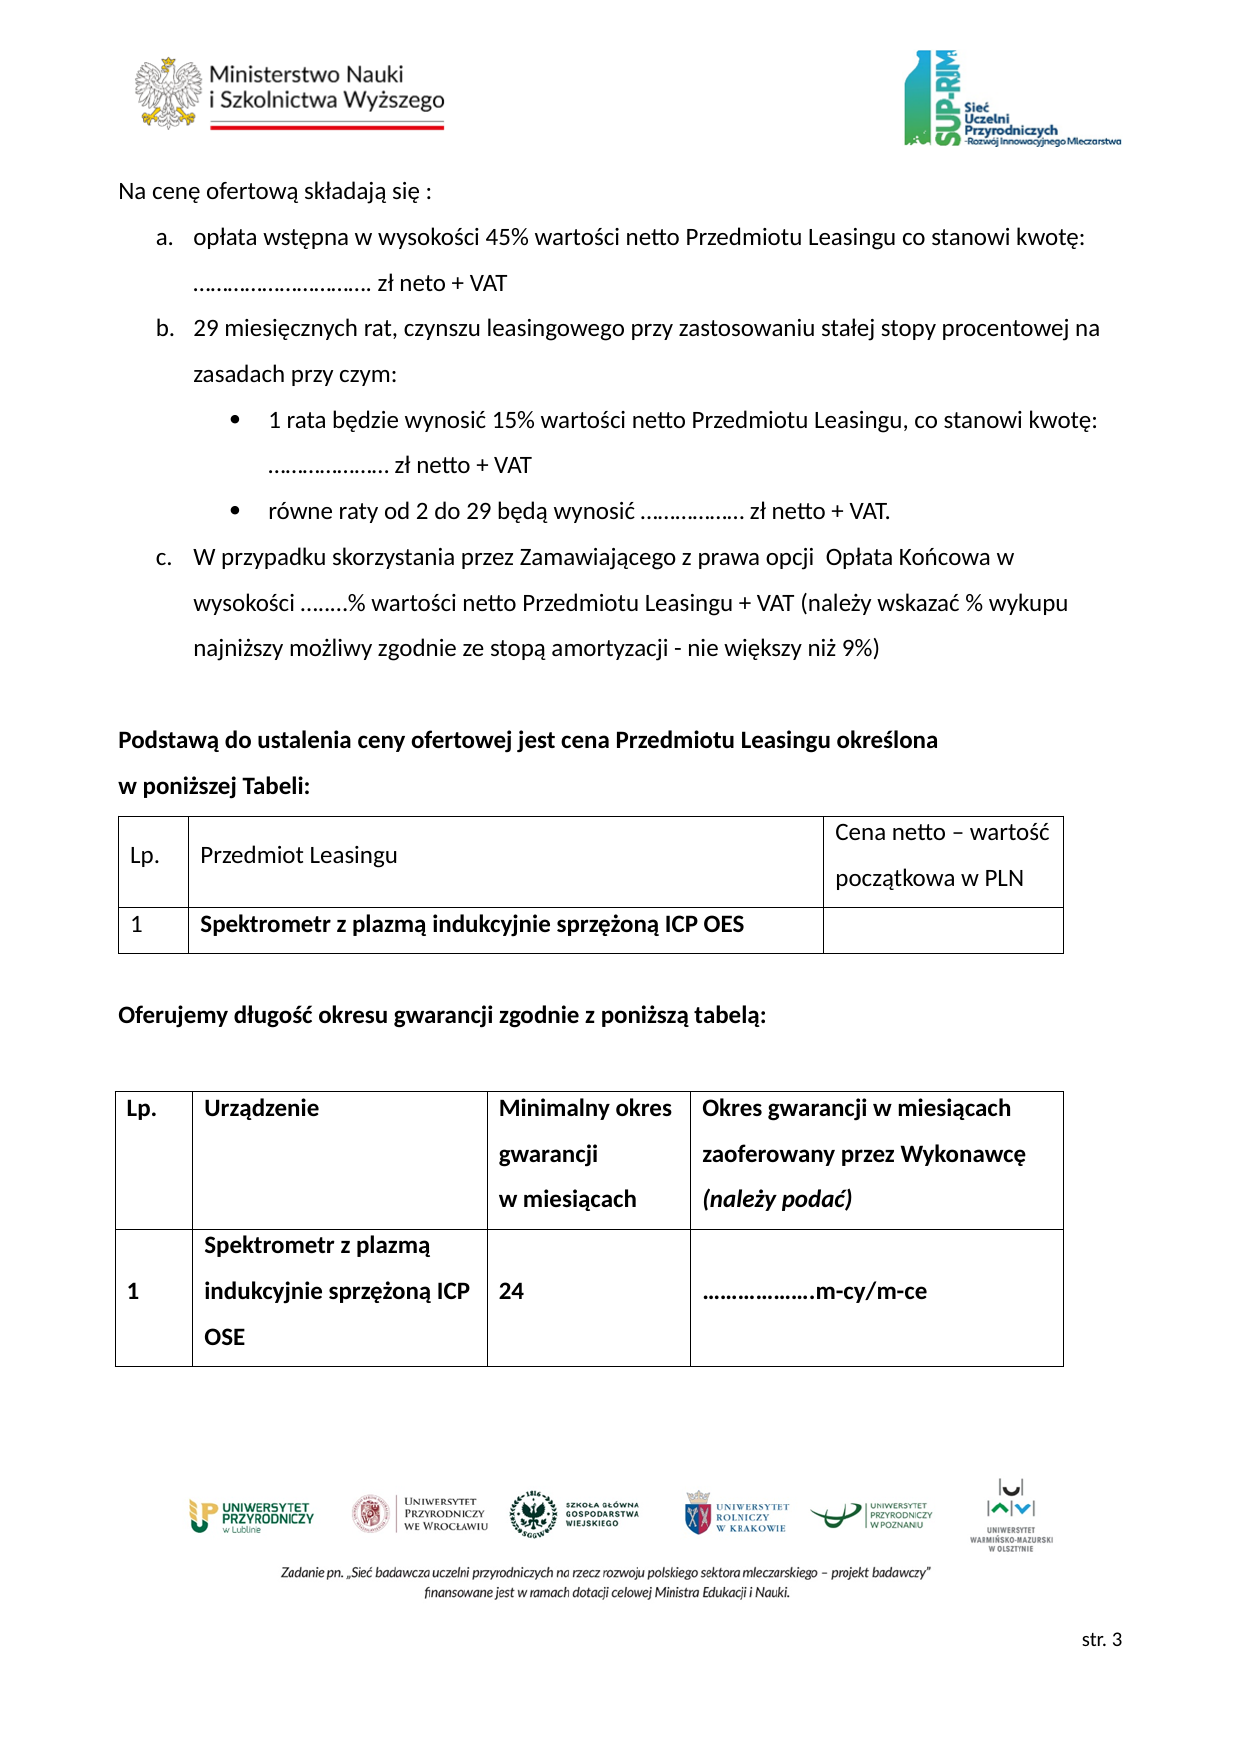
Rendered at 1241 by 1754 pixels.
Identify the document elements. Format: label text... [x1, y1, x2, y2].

table_cell 1 [119, 908, 188, 953]
list 1 rata będzie wynosić 15% wartości netto Przedmiotu Leasingu, co stanowi kwotę: ………………… zł netto + VAT [231, 404, 1122, 480]
list opłata wstępna w wysokości 45% wartości netto Przedmiotu Leasingu co stanowi kwotę: …………………………. zł neto + VAT [156, 221, 1122, 297]
text Na cenę ofertową składają się : [118, 175, 1122, 206]
table_header Okres gwarancji w miesiącach zaoferowany przez Wykonawcę (należy podać) [691, 1092, 1063, 1228]
table_header Urządzenie [193, 1092, 487, 1228]
table_header Lp. [116, 1092, 192, 1228]
list 29 miesięcznych rat, czynszu leasingowego przy zastosowaniu stałej stopy procentowej na zasadach przy czym: [156, 312, 1122, 389]
table_cell 1 [116, 1230, 192, 1366]
list W przypadku skorzystania przez Zamawiającego z prawa opcji Opłata Końcowa w wysokości …..…% wartości netto Przedmiotu Leasingu + VAT (należy wskazać % wykupu najniższy możliwy zgodnie ze stopą amortyzacji - nie większy niż 9%) [156, 541, 1122, 663]
table_header Cena netto – wartość początkowa w PLN [824, 817, 1063, 907]
table_header Lp. [119, 817, 188, 907]
table_cell Spektrometr z plazmą indukcyjnie sprzężoną ICP OES [189, 908, 823, 953]
text Oferujemy długość okresu gwarancji zgodnie z poniższą tabelą: [118, 1000, 1122, 1030]
table_header Minimalny okres gwarancji w miesiącach [488, 1092, 690, 1228]
picture [118, 1464, 1123, 1627]
table_cell 24 [488, 1230, 690, 1366]
text Podstawą do ustalenia ceny ofertowej jest cena Przedmiotu Leasingu określona w poniższej Tabeli: [118, 724, 1122, 800]
table_cell [824, 908, 1063, 953]
list równe raty od 2 do 29 będą wynosić ……………… zł netto + VAT. [231, 495, 1122, 526]
table_header Przedmiot Leasingu [189, 817, 823, 907]
table_cell ……………….m-cy/m-ce [691, 1230, 1063, 1366]
table_cell Spektrometr z plazmą indukcyjnie sprzężoną ICP OSE [193, 1230, 487, 1366]
picture [118, 40, 460, 147]
picture [902, 49, 1123, 147]
